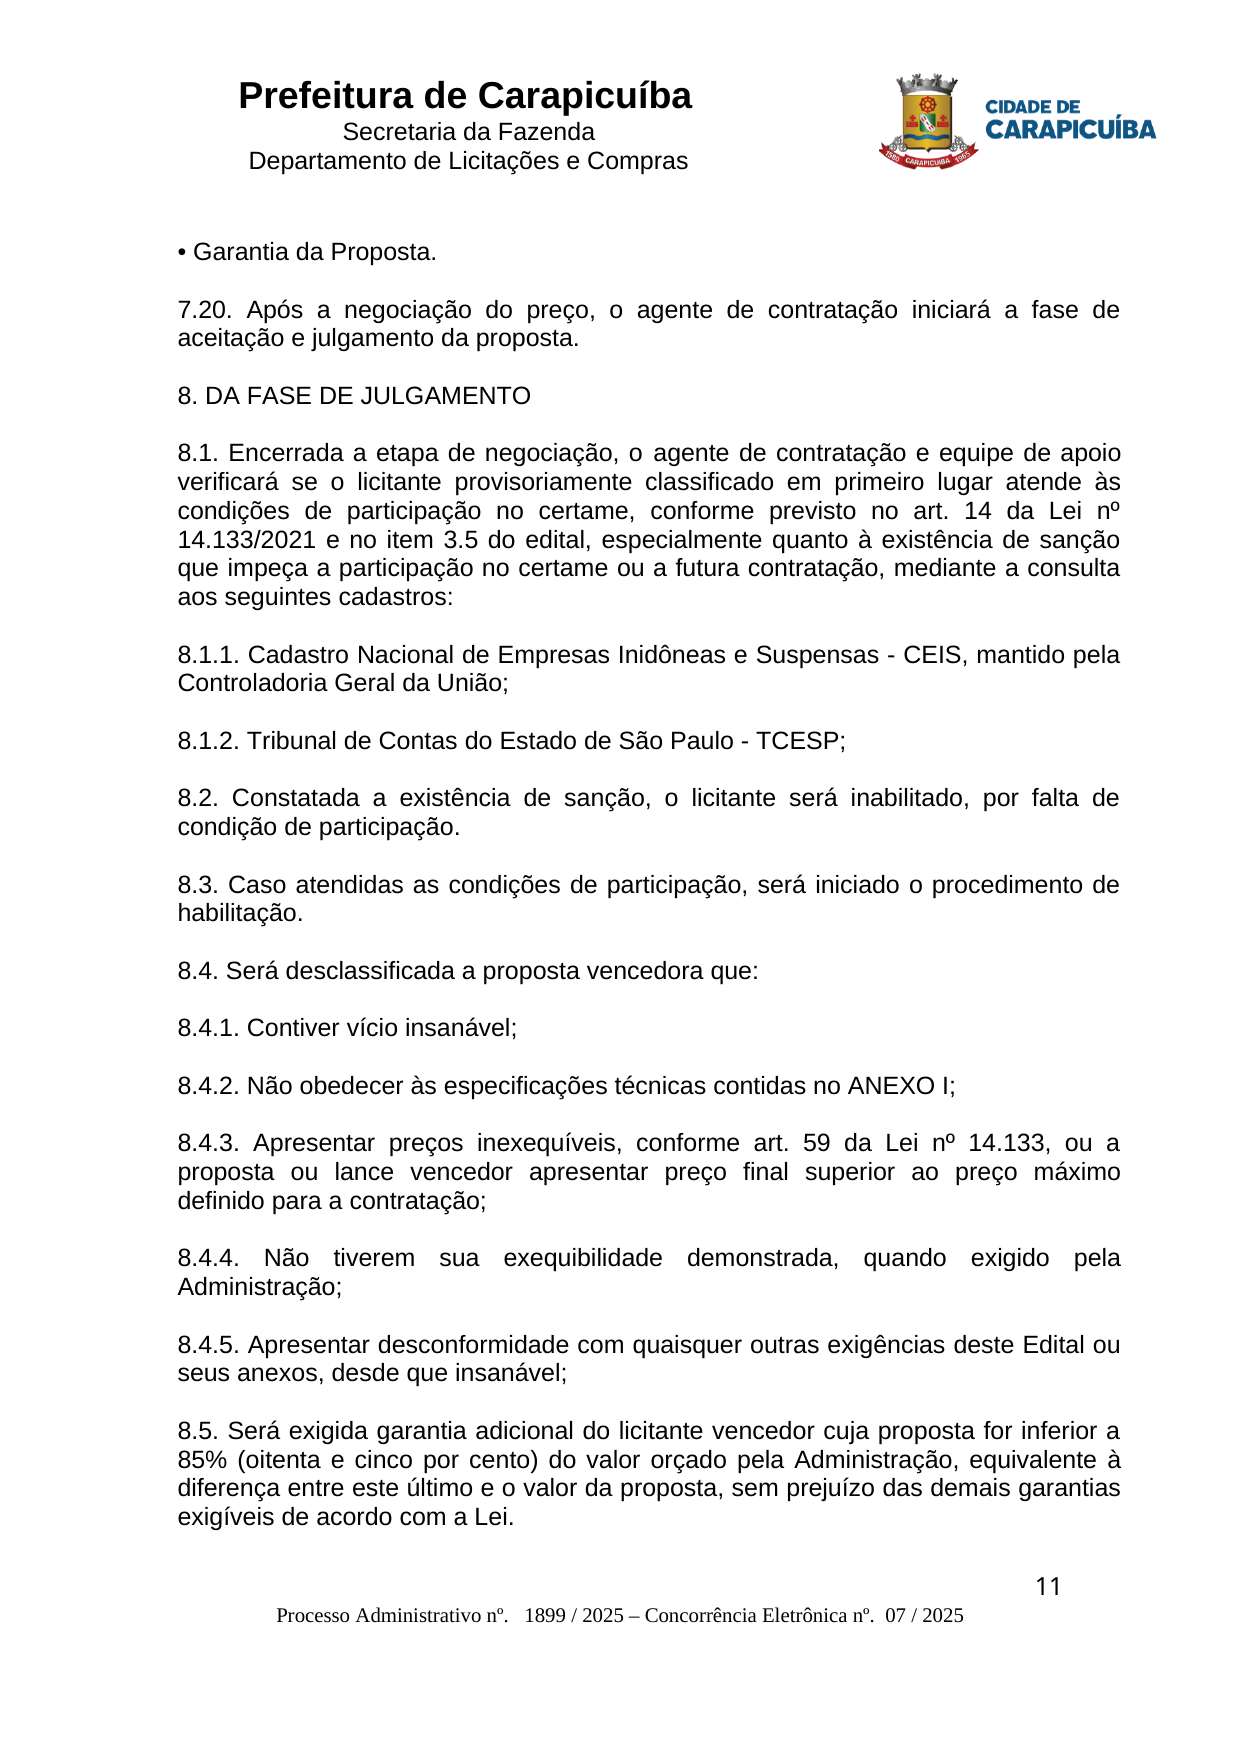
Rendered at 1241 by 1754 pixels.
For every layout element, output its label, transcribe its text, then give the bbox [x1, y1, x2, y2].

text 8.1.2. Tribunal de Contas do Estado de São Paulo - TCESP; [177, 726, 1122, 755]
text 8.4.5. Apresentar desconformidade com quaisquer outras exigências deste Edital ou seus anexos, desde que insanável; [177, 1330, 1122, 1387]
text 8.2. Constatada a existência de sanção, o licitante será inabilitado, por falta de condição de participação. [177, 783, 1122, 841]
text • Garantia da Proposta. [177, 237, 1122, 266]
text 8.1. Encerrada a etapa de negociação, o agente de contratação e equipe de apoio verificará se o licitante provisoriamente classificado em primeiro lugar atende às condições de participação no certame, conforme previsto no art. 14 da Lei nº 14.133/2021 e no item 3.5 do edital, especialmente quanto à existência de sanção que impeça a participação no certame ou a futura contratação, mediante a consulta aos seguintes cadastros: [177, 438, 1122, 611]
text 8.3. Caso atendidas as condições de participação, será iniciado o procedimento de habilitação. [177, 870, 1122, 927]
text 8.4.3. Apresentar preços inexequíveis, conforme art. 59 da Lei nº 14.133, ou a proposta ou lance vencedor apresentar preço final superior ao preço máximo definido para a contratação; [177, 1128, 1122, 1215]
text 8.4.1. Contiver vício insanável; [177, 1013, 1122, 1042]
text 8.4.4. Não tiverem sua exequibilidade demonstrada, quando exigido pela Administração; [177, 1243, 1122, 1301]
text 8. DA FASE DE JULGAMENTO [177, 381, 1122, 410]
text 8.1.1. Cadastro Nacional de Empresas Inidôneas e Suspensas - CEIS, mantido pela Controladoria Geral da União; [177, 640, 1122, 697]
text 8.5. Será exigida garantia adicional do licitante vencedor cuja proposta for inferior a 85% (oitenta e cinco por cento) do valor orçado pela Administração, equivalente à diferença entre este último e o valor da proposta, sem prejuízo das demais garantias exigíveis de acordo com a Lei. [177, 1416, 1122, 1531]
picture [877, 65, 1159, 172]
text 8.4. Será desclassificada a proposta vencedora que: [177, 956, 1122, 985]
text 8.4.2. Não obedecer às especificações técnicas contidas no ANEXO I; [177, 1071, 1122, 1100]
text 7.20. Após a negociação do preço, o agente de contratação iniciará a fase de aceitação e julgamento da proposta. [177, 295, 1122, 352]
